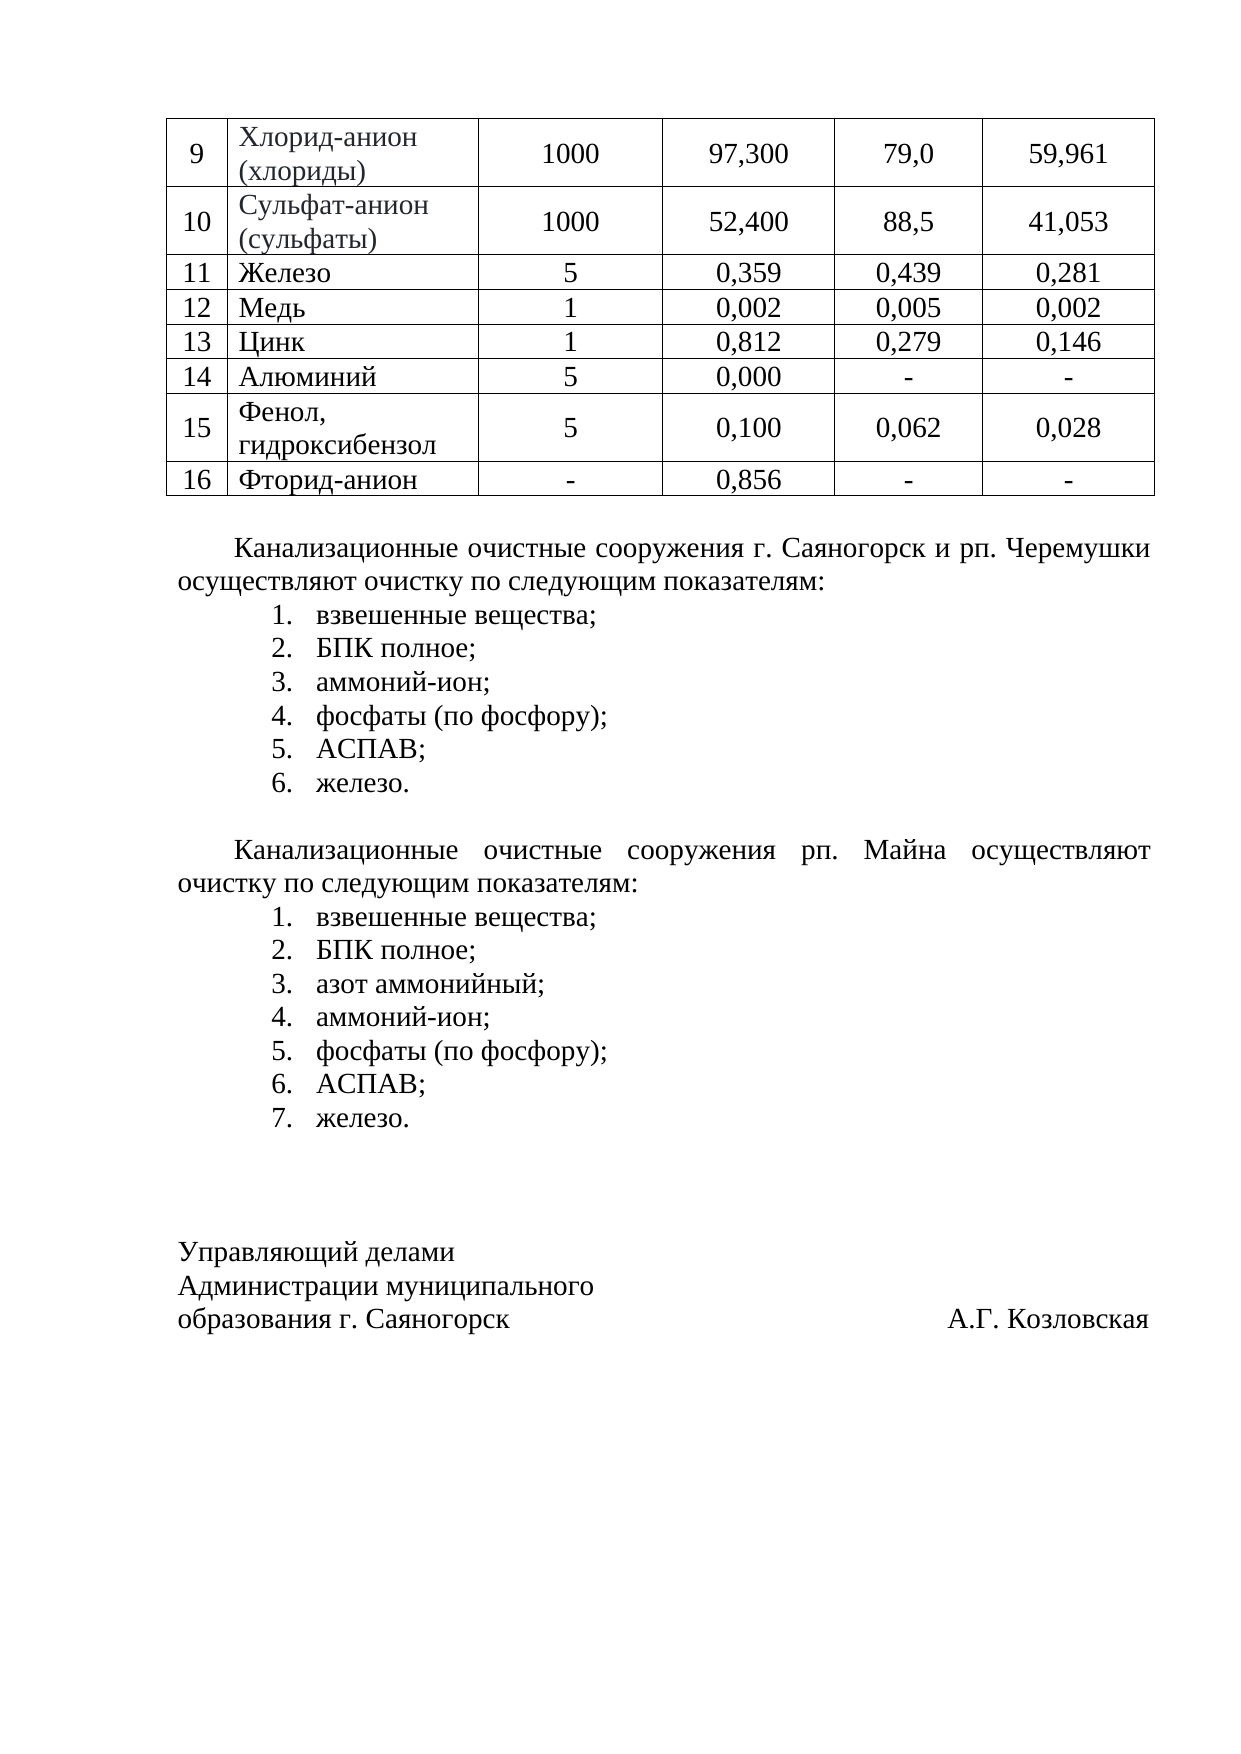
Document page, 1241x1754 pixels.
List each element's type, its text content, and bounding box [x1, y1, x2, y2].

table_cell 12 [167, 290, 227, 323]
list взвешенные вещества; [271, 597, 1152, 631]
table_cell 11 [167, 255, 227, 289]
table_cell Железо [228, 255, 478, 289]
table_cell 88,5 [835, 187, 982, 254]
list аммоний-ион; [271, 664, 1152, 698]
list БПК полное; [271, 932, 1152, 966]
table_cell Медь [228, 290, 478, 323]
list железо. [271, 765, 1152, 798]
text образования г. Саяногорск А.Г. Козловская [177, 1301, 1152, 1335]
table_cell 0,359 [663, 255, 834, 289]
table_cell - [983, 359, 1154, 393]
list азот аммонийный; [271, 966, 1152, 999]
table_cell 1 [479, 325, 662, 358]
table_cell 59,961 [983, 119, 1154, 186]
table_cell 16 [167, 462, 227, 495]
table_cell 15 [167, 394, 227, 461]
table_cell Цинк [228, 325, 478, 358]
table_cell 1000 [479, 187, 662, 254]
table_cell 0,002 [663, 290, 834, 323]
list фосфаты (по фосфору); [271, 1033, 1152, 1067]
list взвешенные вещества; [271, 899, 1152, 932]
table_cell 0,002 [983, 290, 1154, 323]
table_cell 41,053 [983, 187, 1154, 254]
text Управляющий делами [177, 1234, 1152, 1268]
table_cell 5 [479, 255, 662, 289]
table_cell 0,439 [835, 255, 982, 289]
table_cell - [983, 462, 1154, 495]
list фосфаты (по фосфору); [271, 698, 1152, 731]
table_cell 1000 [479, 119, 662, 186]
text Канализационные очистные сооружения г. Саяногорск и рп. Черемушки осуществляют очистку по следующим показателям: [177, 530, 1152, 597]
table_cell Фенол, гидроксибензол [228, 394, 478, 461]
list АСПАВ; [271, 731, 1152, 765]
table_cell 5 [479, 394, 662, 461]
table_cell Алюминий [228, 359, 478, 393]
table_cell 0,856 [663, 462, 834, 495]
table_cell 0,100 [663, 394, 834, 461]
table_cell 0,000 [663, 359, 834, 393]
table_cell 0,028 [983, 394, 1154, 461]
table_cell 52,400 [663, 187, 834, 254]
text Канализационные очистные сооружения рп. Майна осуществляют очистку по следующим показателям: [177, 832, 1152, 899]
table_cell 14 [167, 359, 227, 393]
table_cell - [835, 462, 982, 495]
list АСПАВ; [271, 1067, 1152, 1100]
table_cell 5 [479, 359, 662, 393]
table_cell - [835, 359, 982, 393]
table_cell Фторид-анион [228, 462, 478, 495]
table_cell 13 [167, 325, 227, 358]
text Администрации муниципального [177, 1268, 1152, 1301]
list аммоний-ион; [271, 999, 1152, 1033]
table_cell 9 [167, 119, 227, 186]
table_cell 97,300 [663, 119, 834, 186]
list железо. [271, 1100, 1152, 1134]
list БПК полное; [271, 631, 1152, 664]
table_cell 0,281 [983, 255, 1154, 289]
table_cell 10 [167, 187, 227, 254]
table_cell 0,279 [835, 325, 982, 358]
table_cell 0,146 [983, 325, 1154, 358]
table_cell - [479, 462, 662, 495]
table_cell Хлорид-анион (хлориды) [366, 119, 478, 186]
table_cell 0,062 [835, 394, 982, 461]
table_cell 1 [479, 290, 662, 323]
table_cell 0,005 [835, 290, 982, 323]
table_cell 79,0 [835, 119, 982, 186]
table_cell 0,812 [663, 325, 834, 358]
table_cell Сульфат-анион (сульфаты) [377, 187, 478, 254]
